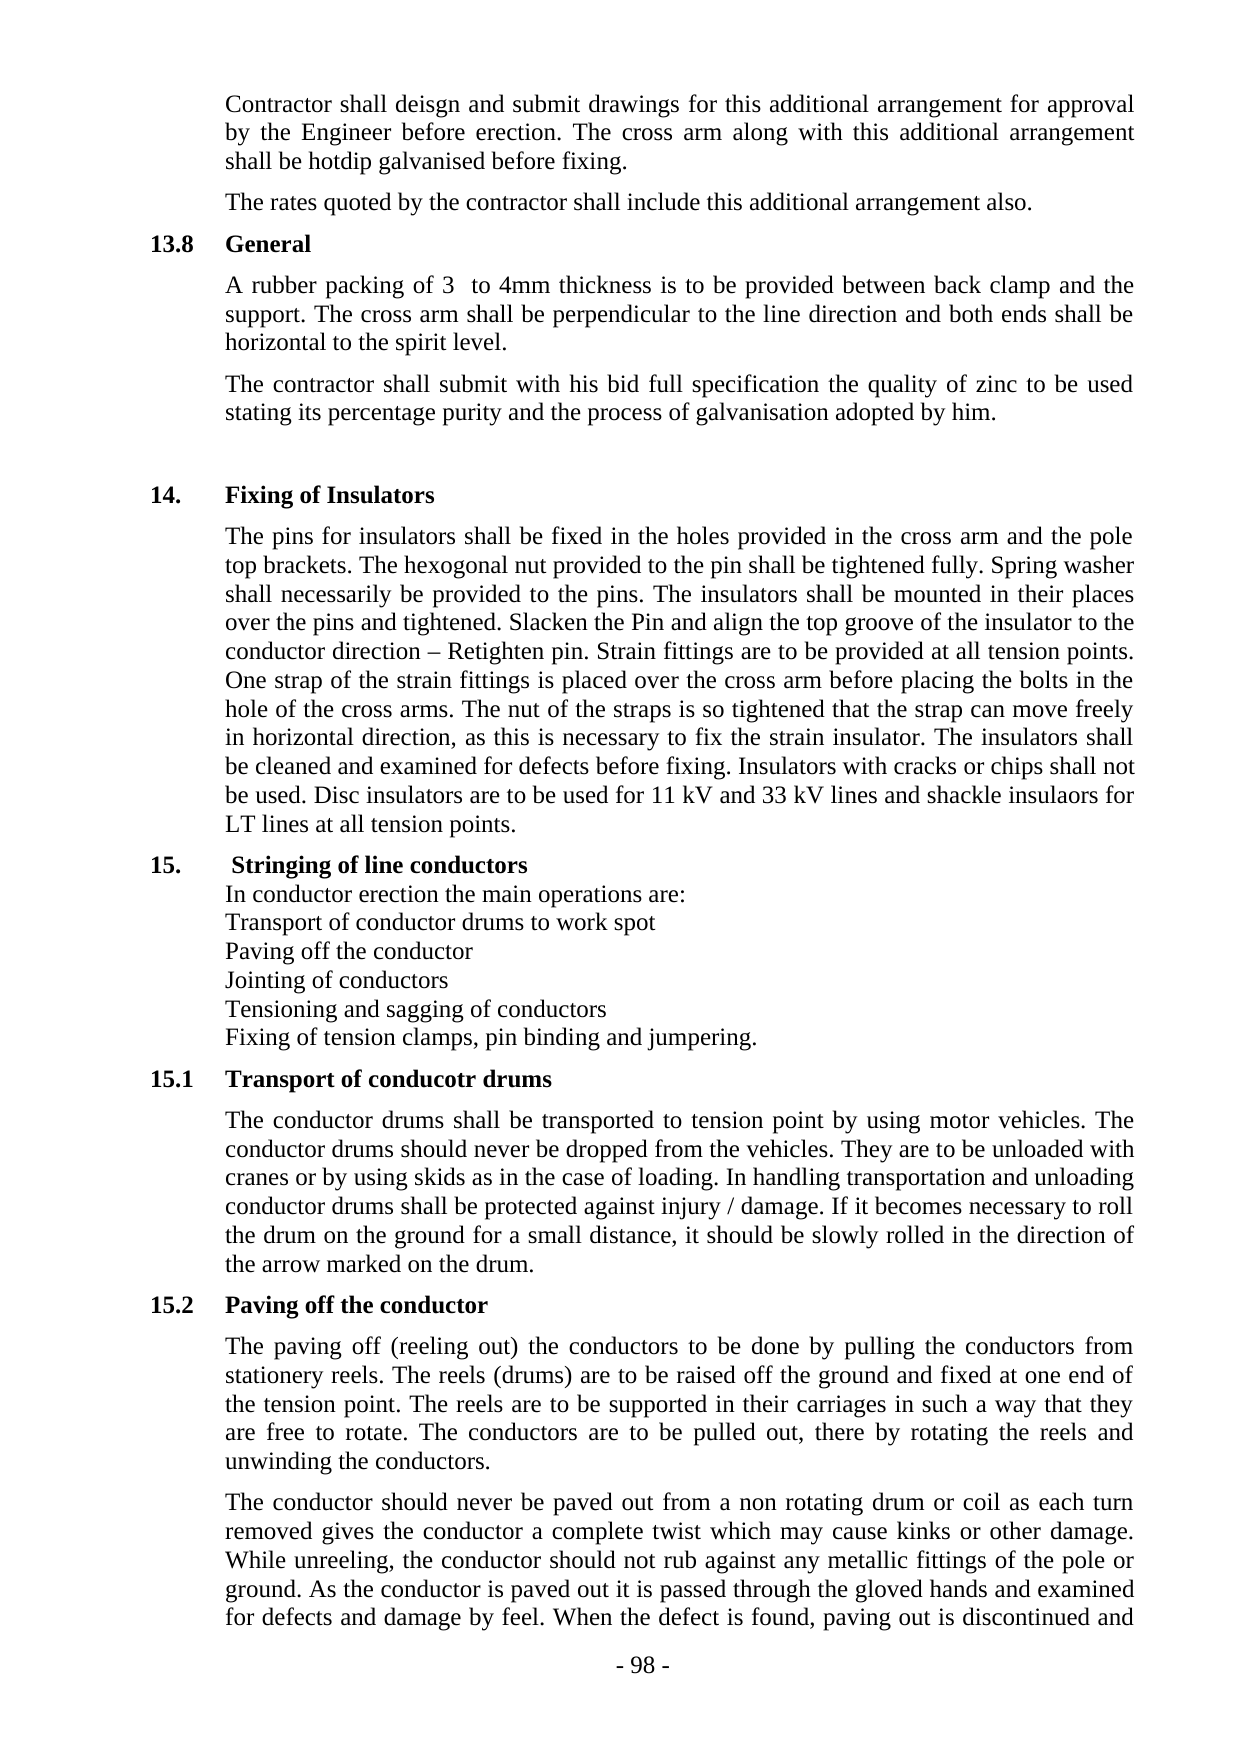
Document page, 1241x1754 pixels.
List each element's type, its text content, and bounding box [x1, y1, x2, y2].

text The conductor drums shall be transported to tension point by using motor vehicles. The conductor drums should never be dropped from the vehicles. They are to be unloaded with cranes or by using skids as in the case of loading. In handling transportation and unloading conductor drums shall be protected against injury / damage. If it becomes necessary to roll the drum on the ground for a small distance, it should be slowly rolled in the direction of the arrow marked on the drum. [225, 1105, 1135, 1277]
text The rates quoted by the contractor shall include this additional arrangement also. [225, 187, 1135, 216]
text 15.1 Transport of conducotr drums [150, 1064, 1135, 1092]
text Paving off the conductor [150, 936, 1135, 965]
text A rubber packing of 3 to 4mm thickness is to be provided between back clamp and the support. The cross arm shall be perpendicular to the line direction and both ends shall be horizontal to the spirit level. [225, 270, 1135, 356]
text Transport of conductor drums to work spot [150, 907, 1135, 936]
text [225, 1487, 1135, 1631]
text The pins for insulators shall be fixed in the holes provided in the cross arm and the pole top brackets. The hexogonal nut provided to the pin shall be tightened fully. Spring washer shall necessarily be provided to the pins. The insulators shall be mounted in their places over the pins and tightened. Slacken the Pin and align the top groove of the insulator to the conductor direction – Retighten pin. Strain fittings are to be provided at all tension points. One strap of the strain fittings is placed over the cross arm before placing the bolts in the hole of the cross arms. The nut of the straps is so tightened that the strap can move freely in horizontal direction, as this is necessary to fix the strain insulator. The insulators shall be cleaned and examined for defects before fixing. Insulators with cracks or chips shall not be used. Disc insulators are to be used for 11 kV and 33 kV lines and shackle insulaors for LT lines at all tension points. [225, 521, 1135, 837]
text Fixing of tension clamps, pin binding and jumpering. [150, 1022, 1135, 1051]
list 15.2 Paving off the conductor [150, 1290, 1135, 1319]
text The contractor shall submit with his bid full specification the quality of zinc to be used stating its percentage purity and the process of galvanisation adopted by him. [225, 369, 1135, 426]
text Jointing of conductors [150, 965, 1135, 994]
text 13.8 General [150, 229, 1135, 257]
text Tensioning and sagging of conductors [150, 994, 1135, 1022]
text The paving off (reeling out) the conductors to be done by pulling the conductors from stationery reels. The reels (drums) are to be raised off the ground and fixed at one end of the tension point. The reels are to be supported in their carriages in such a way that they are free to rotate. The conductors are to be pulled out, there by rotating the reels and unwinding the conductors. [225, 1331, 1135, 1475]
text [225, 89, 1135, 175]
text In conductor erection the main operations are: [225, 879, 1135, 907]
text 15. Stringing of line conductors [150, 850, 1135, 879]
text 14. Fixing of Insulators [150, 480, 1135, 509]
